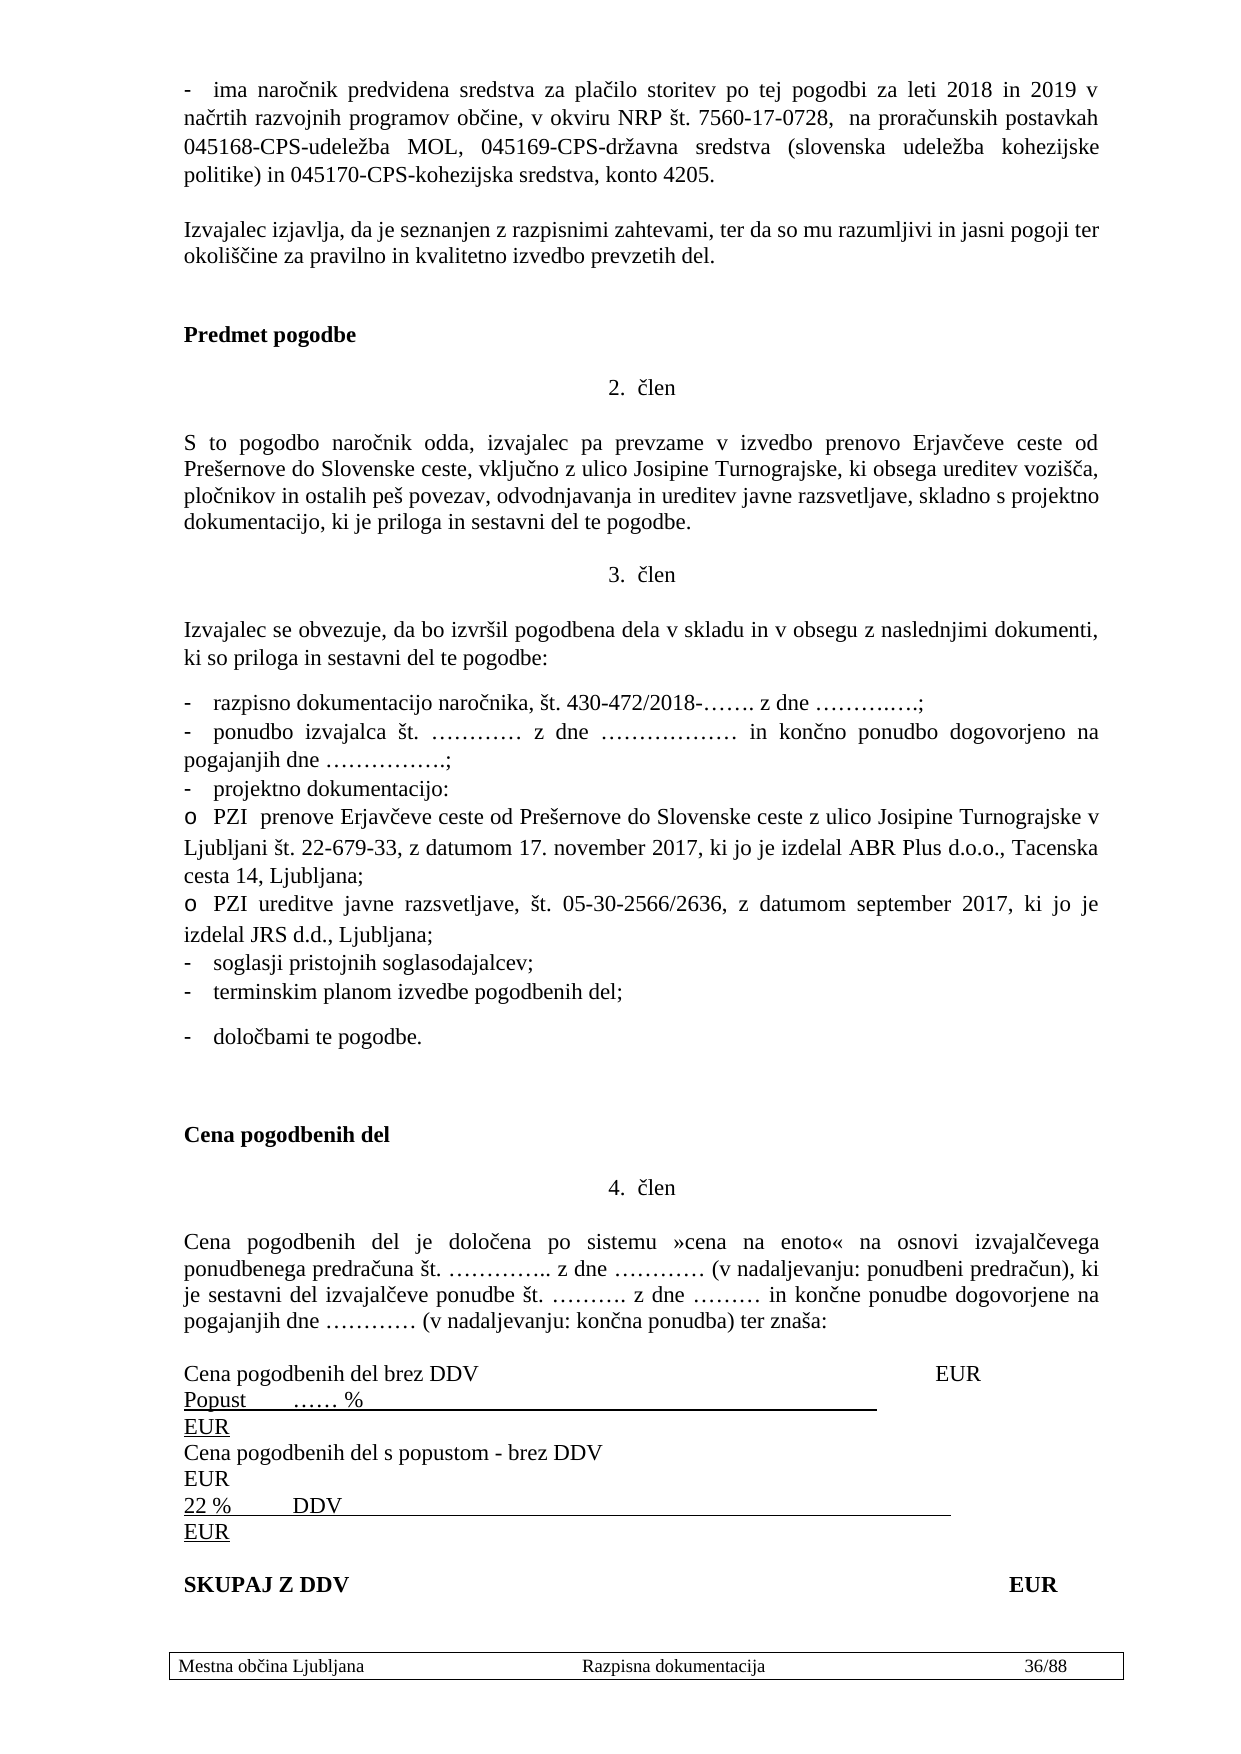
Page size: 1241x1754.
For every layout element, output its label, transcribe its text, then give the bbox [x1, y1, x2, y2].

list člen [184, 1173, 1100, 1200]
text S to pogodbo naročnik odda, izvajalec pa prevzame v izvedbo prenovo Erjavčeve ceste od Prešernove do Slovenske ceste, vključno z ulico Josipine Turnograjske, ki obsega ureditev vozišča, pločnikov in ostalih peš povezav, odvodnjavanja in ureditev javne razsvetljave, skladno s projektno dokumentacijo, ki je priloga in sestavni del te pogodbe. [184, 429, 1100, 534]
text Predmet pogodbe [184, 322, 1100, 348]
text Cena pogodbenih del je določena po sistemu »cena na enoto« na osnovi izvajalčevega ponudbenega predračuna št. ………….. z dne ………… (v nadaljevanju: ponudbeni predračun), ki je sestavni del izvajalčeve ponudbe št. ………. z dne ……… in končne ponudbe dogovorjene na pogajanjih dne ………… (v nadaljevanju: končna ponudba) ter znaša: [184, 1228, 1100, 1334]
list razpisno dokumentacijo naročnika, št. 430-472/2018-……. z dne ……….….; [184, 689, 1100, 716]
list člen [184, 561, 1100, 587]
text Popust …… % EUR [184, 1386, 1100, 1439]
list PZI prenove Erjavčeve ceste od Prešernove do Slovenske ceste z ulico Josipine Turnograjske v Ljubljani št. 22-679-33, z datumom 17. november 2017, ki jo je izdelal ABR Plus d.o.o., Tacenska cesta 14, Ljubljana; [184, 803, 1100, 888]
list terminskim planom izvedbe pogodbenih del; [184, 978, 1100, 1004]
list ponudbo izvajalca št. ………… z dne ……………… in končno ponudbo dogovorjeno na pogajanjih dne …………….; [184, 718, 1100, 773]
list določbami te pogodbe. [184, 1023, 1100, 1049]
text SKUPAJ Z DDV EUR [184, 1571, 1100, 1597]
list projektno dokumentacijo: [184, 775, 1100, 801]
text Cena pogodbenih del [184, 1121, 1100, 1147]
list PZI ureditve javne razsvetljave, št. 05-30-2566/2636, z datumom september 2017, ki jo je izdelal JRS d.d., Ljubljana; [184, 890, 1100, 947]
text Cena pogodbenih del s popustom - brez DDV EUR [184, 1439, 1100, 1492]
list člen [184, 374, 1100, 401]
list soglasji pristojnih soglasodajalcev; [184, 949, 1100, 976]
text Izvajalec izjavlja, da je seznanjen z razpisnimi zahtevami, ter da so mu razumljivi in jasni pogoji ter okoliščine za pravilno in kvalitetno izvedbo prevzetih del. [184, 216, 1100, 269]
text Cena pogodbenih del brez DDV EUR [184, 1360, 1100, 1386]
text 22 % DDV EUR [184, 1492, 1100, 1544]
text Izvajalec se obvezuje, da bo izvršil pogodbena dela v skladu in v obsegu z naslednjimi dokumenti, ki so priloga in sestavni del te pogodbe: [184, 616, 1100, 670]
list ima naročnik predvidena sredstva za plačilo storitev po tej pogodbi za leti 2018 in 2019 v načrtih razvojnih programov občine, v okviru NRP št. 7560-17-0728, na proračunskih postavkah 045168-CPS-udeležba MOL, 045169-CPS-državna sredstva (slovenska udeležba kohezijske politike) in 045170-CPS-kohezijska sredstva, konto 4205. [184, 76, 1100, 188]
